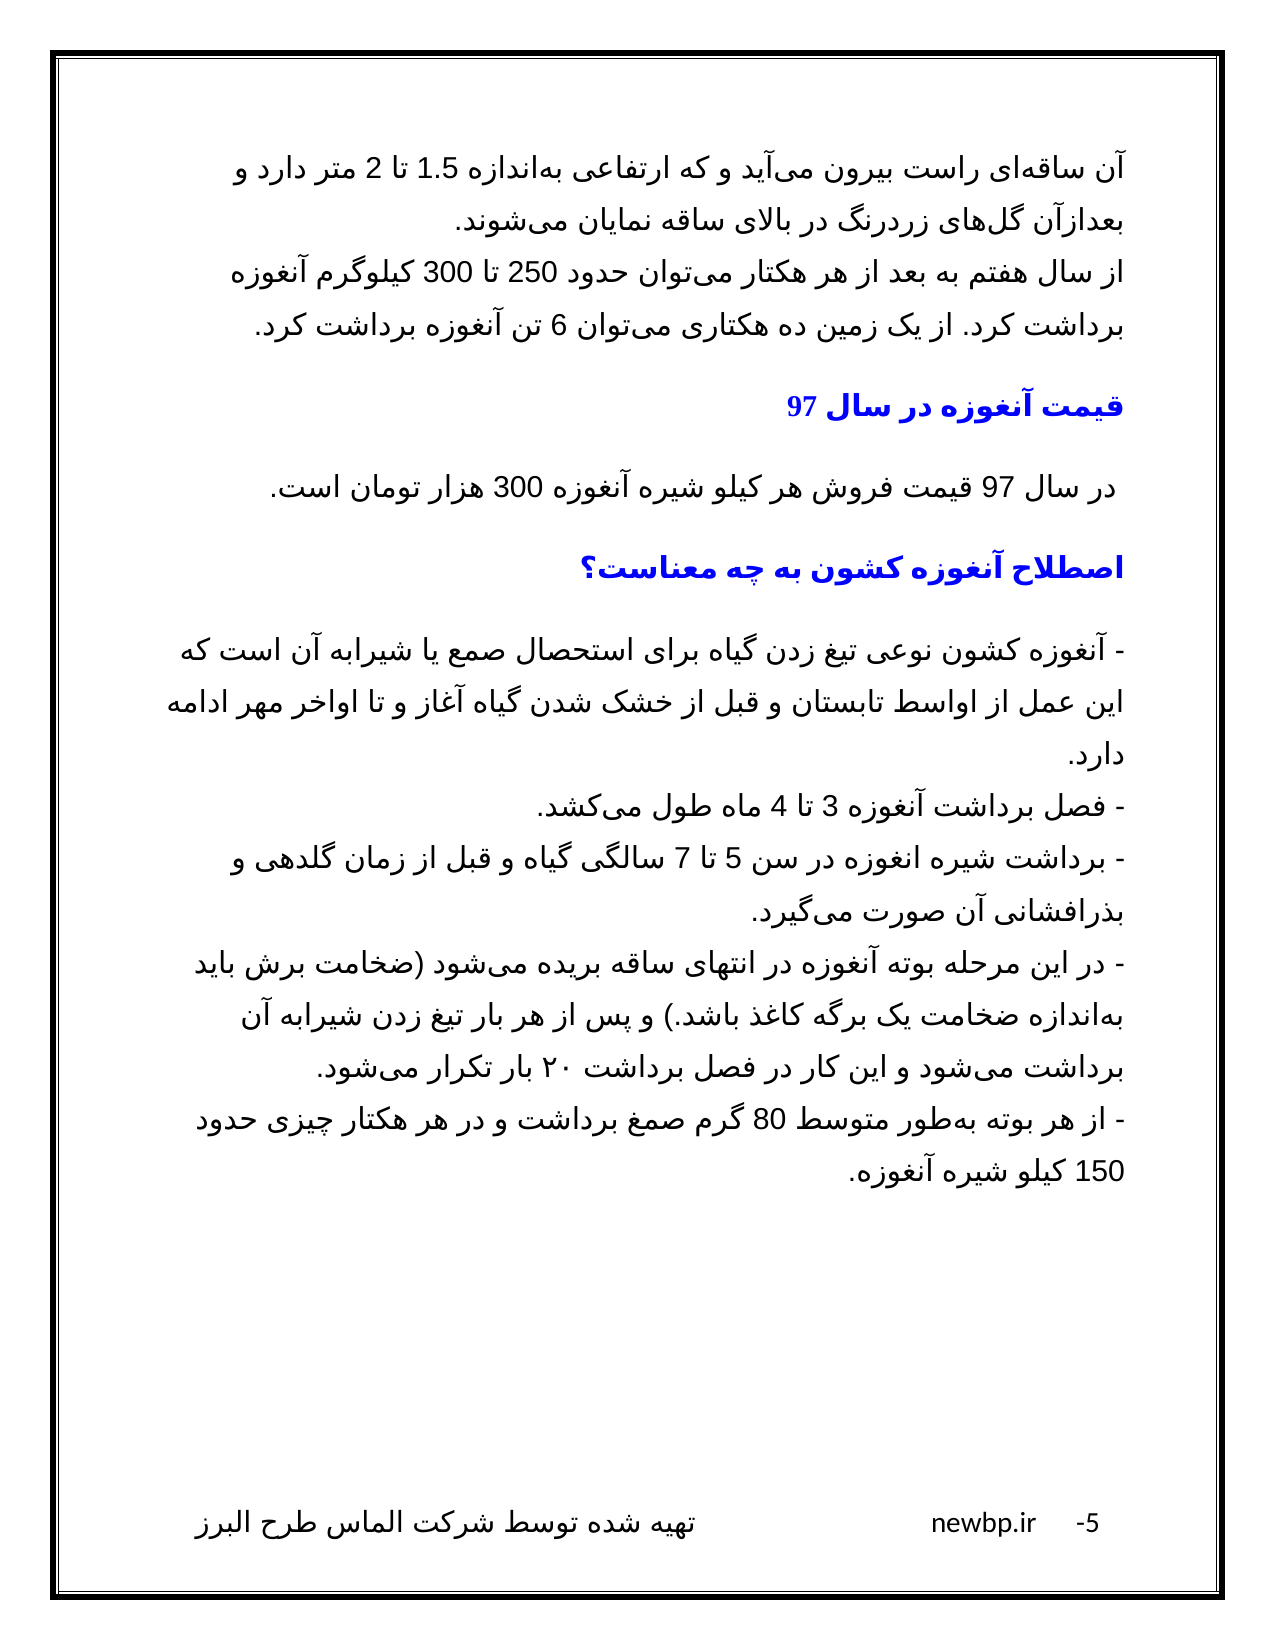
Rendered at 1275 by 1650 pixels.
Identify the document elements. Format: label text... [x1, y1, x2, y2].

subtitle اصطلاح آنغوزه کشون به چه معناست؟ [150, 550, 1125, 585]
text - آنغوزه کشون نوعی تیغ زدن گیاه برای استحصال صمع یا شیرابه آن است که این عمل از اواسط تابستان و قبل از خشک شدن گیاه آغاز و تا اواخر مهر ادامه دارد. - فصل برداشت آنغوزه 3 تا 4 ماه طول می‌کشد. - برداشت شیره انغوزه در سن 5 تا 7 سالگی گیاه و قبل از زمان گلدهی و بذرافشانی آن صورت می‌گیرد. - در این مرحله بوته آنغوزه در انتهای ساقه بریده می‌شود (ضخامت برش باید به‌اندازه ضخامت یک برگه کاغذ باشد.) و پس از هر بار تیغ زدن شیرابه آن برداشت می‌شود و این کار در فصل برداشت ۲۰ بار تکرار می‌شود. - از هر بوته به‌طور متوسط 80 گرم صمغ برداشت و در هر هکتار چیزی حدود 150 کیلو شیره آنغوزه. [150, 632, 1125, 1188]
text در سال 97 قیمت فروش هر کیلو شیره آنغوزه 300 هزار تومان است. [150, 469, 1125, 504]
subtitle قیمت آنغوزه در سال 97 [150, 388, 1125, 423]
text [150, 150, 1125, 341]
